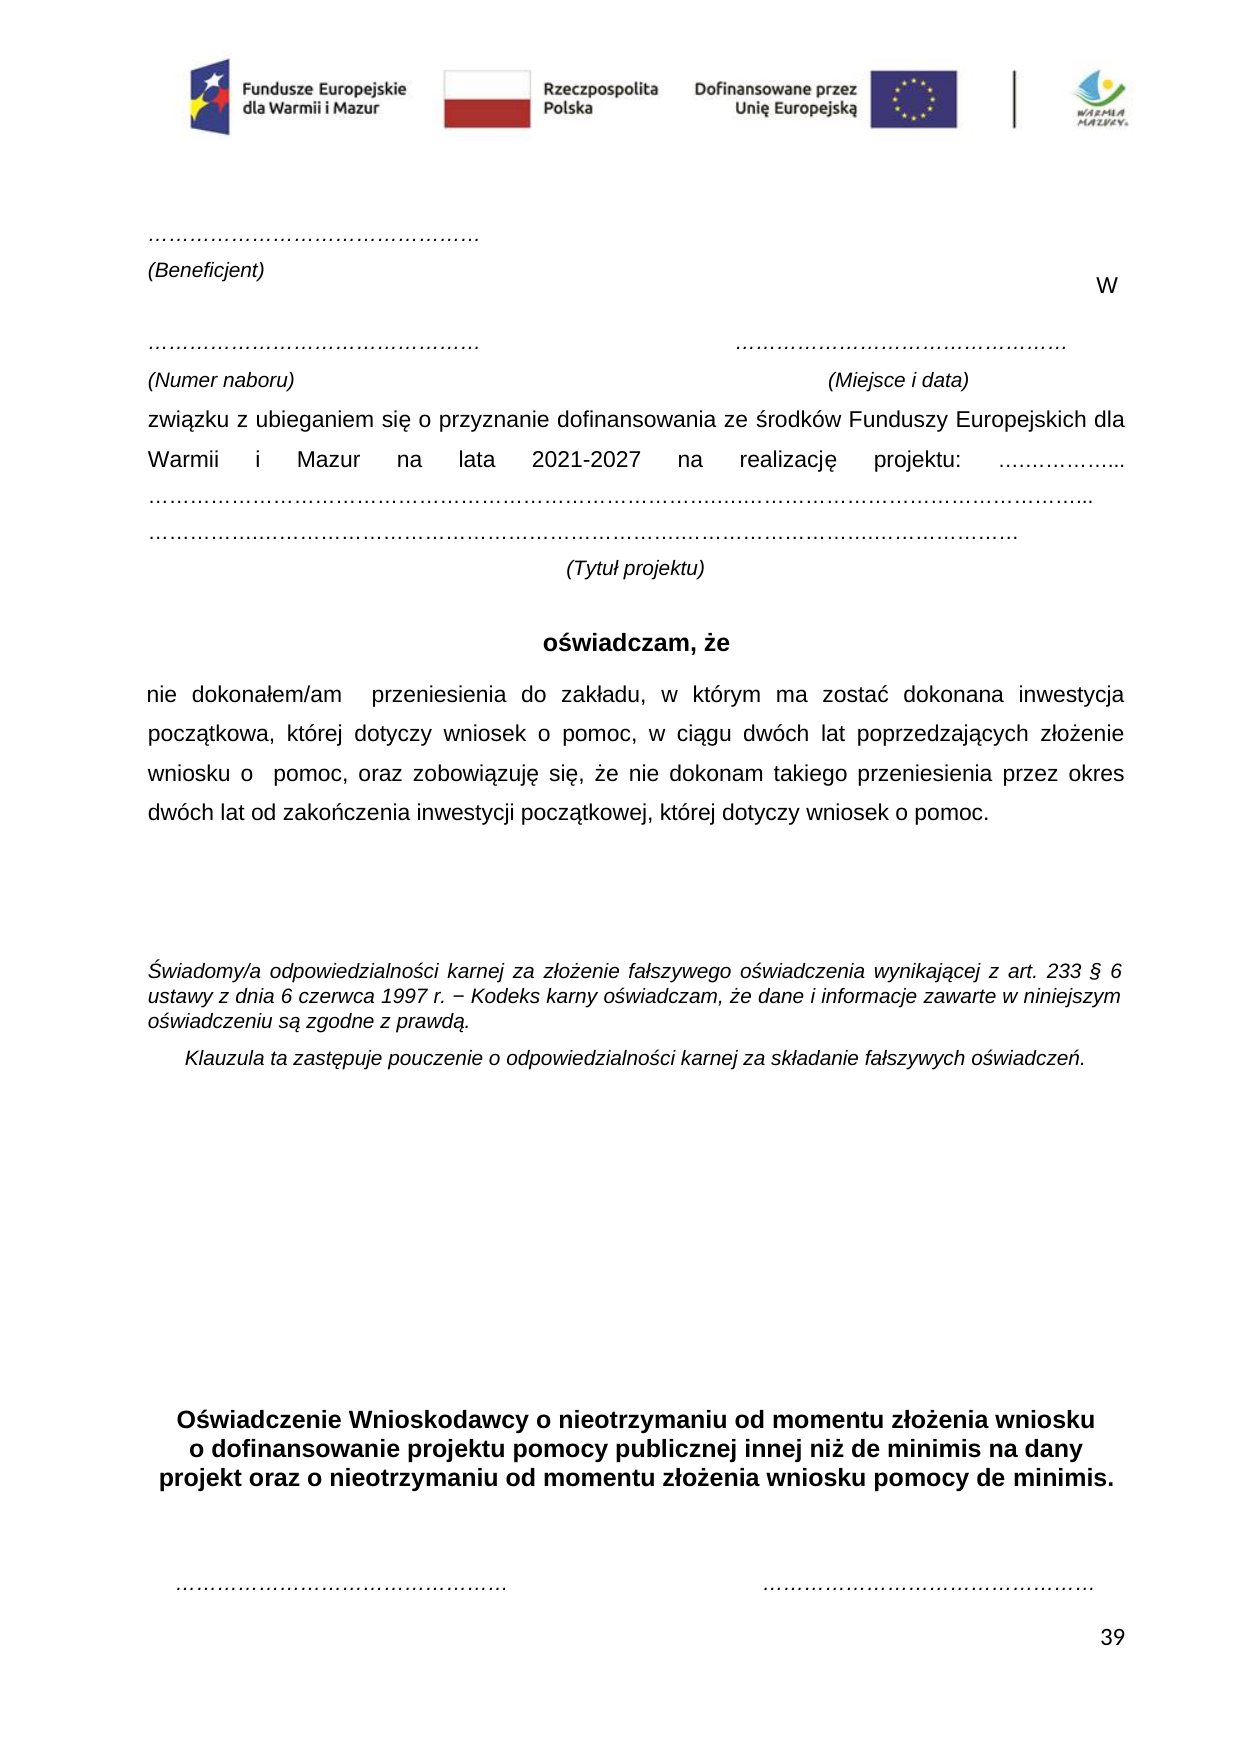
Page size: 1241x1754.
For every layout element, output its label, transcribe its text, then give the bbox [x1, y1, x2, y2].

table_cell (Miejsce i data) [609, 368, 1081, 406]
picture [172, 40, 1144, 149]
table_header ………………………………………… [609, 222, 1081, 368]
text (Tytuł projektu) [148, 556, 1125, 580]
table_header ………………………………………… (Beneficjent) ………………………………………… [136, 222, 609, 368]
text Świadomy/a odpowiedzialności karnej za złożenie fałszywego oświadczenia wynikającej z art. 233 § 6 ustawy z dnia 6 czerwca 1997 r. − Kodeks karny oświadczam, że dane i informacje zawarte w niniejszym oświadczeniu są zgodne z prawdą. [148, 958, 1125, 1033]
text Oświadczenie Wnioskodawcy o nieotrzymaniu od momentu złożenia wniosku o dofinansowanie projektu pomocy publicznej innej niż de minimis na dany projekt oraz o nieotrzymaniu od momentu złożenia wniosku pomocy de minimis. [148, 1405, 1125, 1491]
table_cell (Numer naboru) [136, 368, 609, 406]
table_header ………………………………………… (Beneficjent) ………………………………………… [164, 1571, 636, 1594]
text nie dokonałem/am przeniesienia do zakładu, w którym ma zostać dokonana inwestycja początkowa, której dotyczy wniosek o pomoc, w ciągu dwóch lat poprzedzających złożenie wniosku o pomoc, oraz zobowiązuję się, że nie dokonam takiego przeniesienia przez okres dwóch lat od zakończenia inwestycji początkowej, której dotyczy wniosek o pomoc. [146, 681, 1125, 825]
text W związku z ubieganiem się o przyznanie dofinansowania ze środków Funduszy Europejskich dla Warmii i Mazur na lata 2021-2027 na realizację projektu: ….…………...……………………………………………………………………….….…………………………………………...…………….…………………………………………………….……………………….………………… [148, 272, 1125, 544]
text Klauzula ta zastępuje pouczenie o odpowiedzialności karnej za składanie fałszywych oświadczeń. [148, 1046, 1125, 1070]
table_header ………………………………………… [636, 1571, 1109, 1594]
text oświadczam, że [148, 628, 1125, 657]
